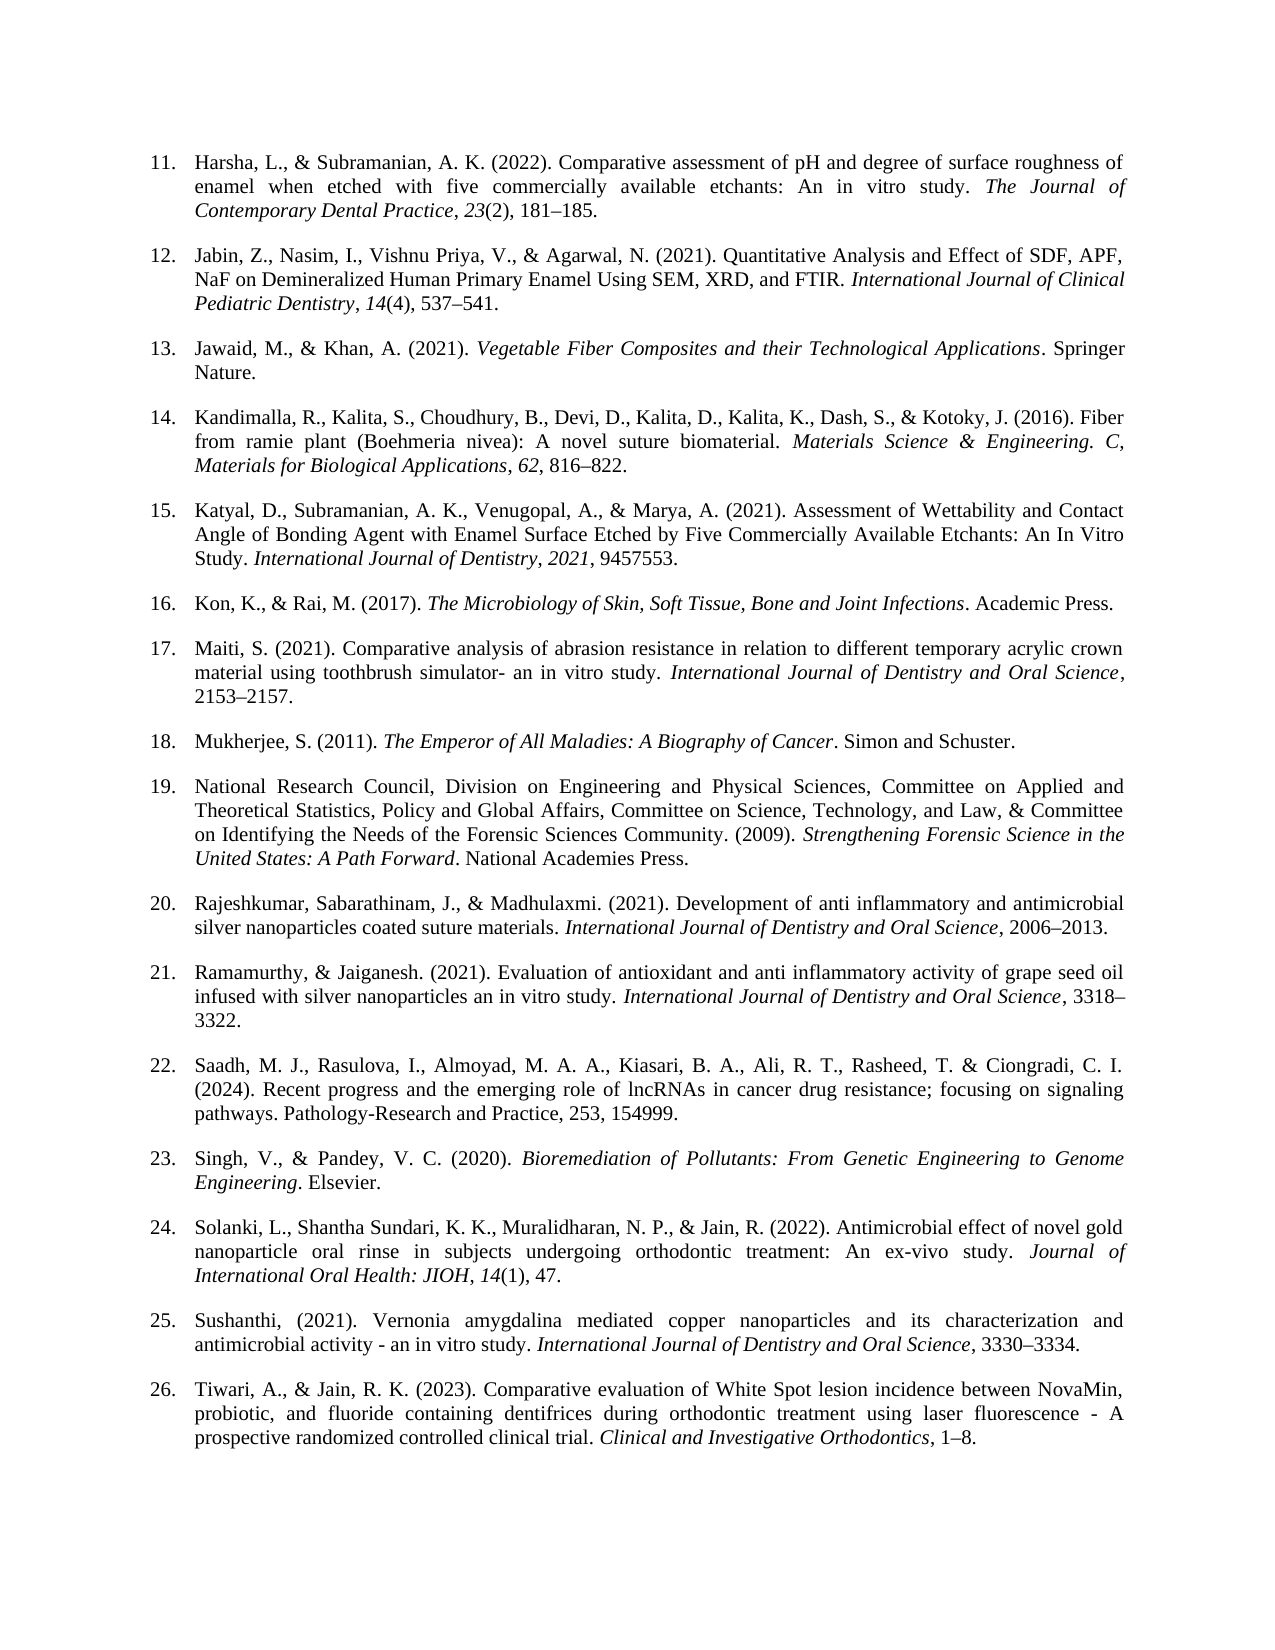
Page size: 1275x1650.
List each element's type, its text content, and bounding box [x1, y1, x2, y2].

text Singh, V., & Pandey, V. C. (2020). Bioremediation of Pollutants: From Genetic Engineering to Genome Engineering. Elsevier. [150, 1146, 1125, 1194]
text Saadh, M. J., Rasulova, I., Almoyad, M. A. A., Kiasari, B. A., Ali, R. T., Rasheed, T. & Ciongradi, C. I. (2024). Recent progress and the emerging role of lncRNAs in cancer drug resistance; focusing on signaling pathways. Pathology-Research and Practice, 253, 154999. [150, 1053, 1125, 1125]
text Ramamurthy, & Jaiganesh. (2021). Evaluation of antioxidant and anti inflammatory activity of grape seed oil infused with silver nanoparticles an in vitro study. International Journal of Dentistry and Oral Science, 3318–3322. [150, 960, 1125, 1032]
text Harsha, L., & Subramanian, A. K. (2022). Comparative assessment of pH and degree of surface roughness of enamel when etched with five commercially available etchants: An in vitro study. The Journal of Contemporary Dental Practice, 23(2), 181–185. [150, 150, 1125, 222]
text Katyal, D., Subramanian, A. K., Venugopal, A., & Marya, A. (2021). Assessment of Wettability and Contact Angle of Bonding Agent with Enamel Surface Etched by Five Commercially Available Etchants: An In Vitro Study. International Journal of Dentistry, 2021, 9457553. [150, 498, 1125, 570]
text Tiwari, A., & Jain, R. K. (2023). Comparative evaluation of White Spot lesion incidence between NovaMin, probiotic, and fluoride containing dentifrices during orthodontic treatment using laser fluorescence - A prospective randomized controlled clinical trial. Clinical and Investigative Orthodontics, 1–8. [150, 1377, 1125, 1449]
text Jabin, Z., Nasim, I., Vishnu Priya, V., & Agarwal, N. (2021). Quantitative Analysis and Effect of SDF, APF, NaF on Demineralized Human Primary Enamel Using SEM, XRD, and FTIR. International Journal of Clinical Pediatric Dentistry, 14(4), 537–541. [150, 243, 1125, 315]
text Rajeshkumar, Sabarathinam, J., & Madhulaxmi. (2021). Development of anti inflammatory and antimicrobial silver nanoparticles coated suture materials. International Journal of Dentistry and Oral Science, 2006–2013. [150, 891, 1125, 939]
text Kandimalla, R., Kalita, S., Choudhury, B., Devi, D., Kalita, D., Kalita, K., Dash, S., & Kotoky, J. (2016). Fiber from ramie plant (Boehmeria nivea): A novel suture biomaterial. Materials Science & Engineering. C, Materials for Biological Applications, 62, 816–822. [150, 405, 1125, 477]
text Solanki, L., Shantha Sundari, K. K., Muralidharan, N. P., & Jain, R. (2022). Antimicrobial effect of novel gold nanoparticle oral rinse in subjects undergoing orthodontic treatment: An ex-vivo study. Journal of International Oral Health: JIOH, 14(1), 47. [150, 1215, 1125, 1287]
text Jawaid, M., & Khan, A. (2021). Vegetable Fiber Composites and their Technological Applications. Springer Nature. [150, 336, 1125, 384]
text Maiti, S. (2021). Comparative analysis of abrasion resistance in relation to different temporary acrylic crown material using toothbrush simulator- an in vitro study. International Journal of Dentistry and Oral Science, 2153–2157. [150, 636, 1125, 708]
text Sushanthi, (2021). Vernonia amygdalina mediated copper nanoparticles and its characterization and antimicrobial activity - an in vitro study. International Journal of Dentistry and Oral Science, 3330–3334. [150, 1308, 1125, 1356]
text National Research Council, Division on Engineering and Physical Sciences, Committee on Applied and Theoretical Statistics, Policy and Global Affairs, Committee on Science, Technology, and Law, & Committee on Identifying the Needs of the Forensic Sciences Community. (2009). Strengthening Forensic Science in the United States: A Path Forward. National Academies Press. [150, 774, 1125, 870]
text Mukherjee, S. (2011). The Emperor of All Maladies: A Biography of Cancer. Simon and Schuster. [150, 729, 1125, 753]
text Kon, K., & Rai, M. (2017). The Microbiology of Skin, Soft Tissue, Bone and Joint Infections. Academic Press. [150, 591, 1125, 615]
